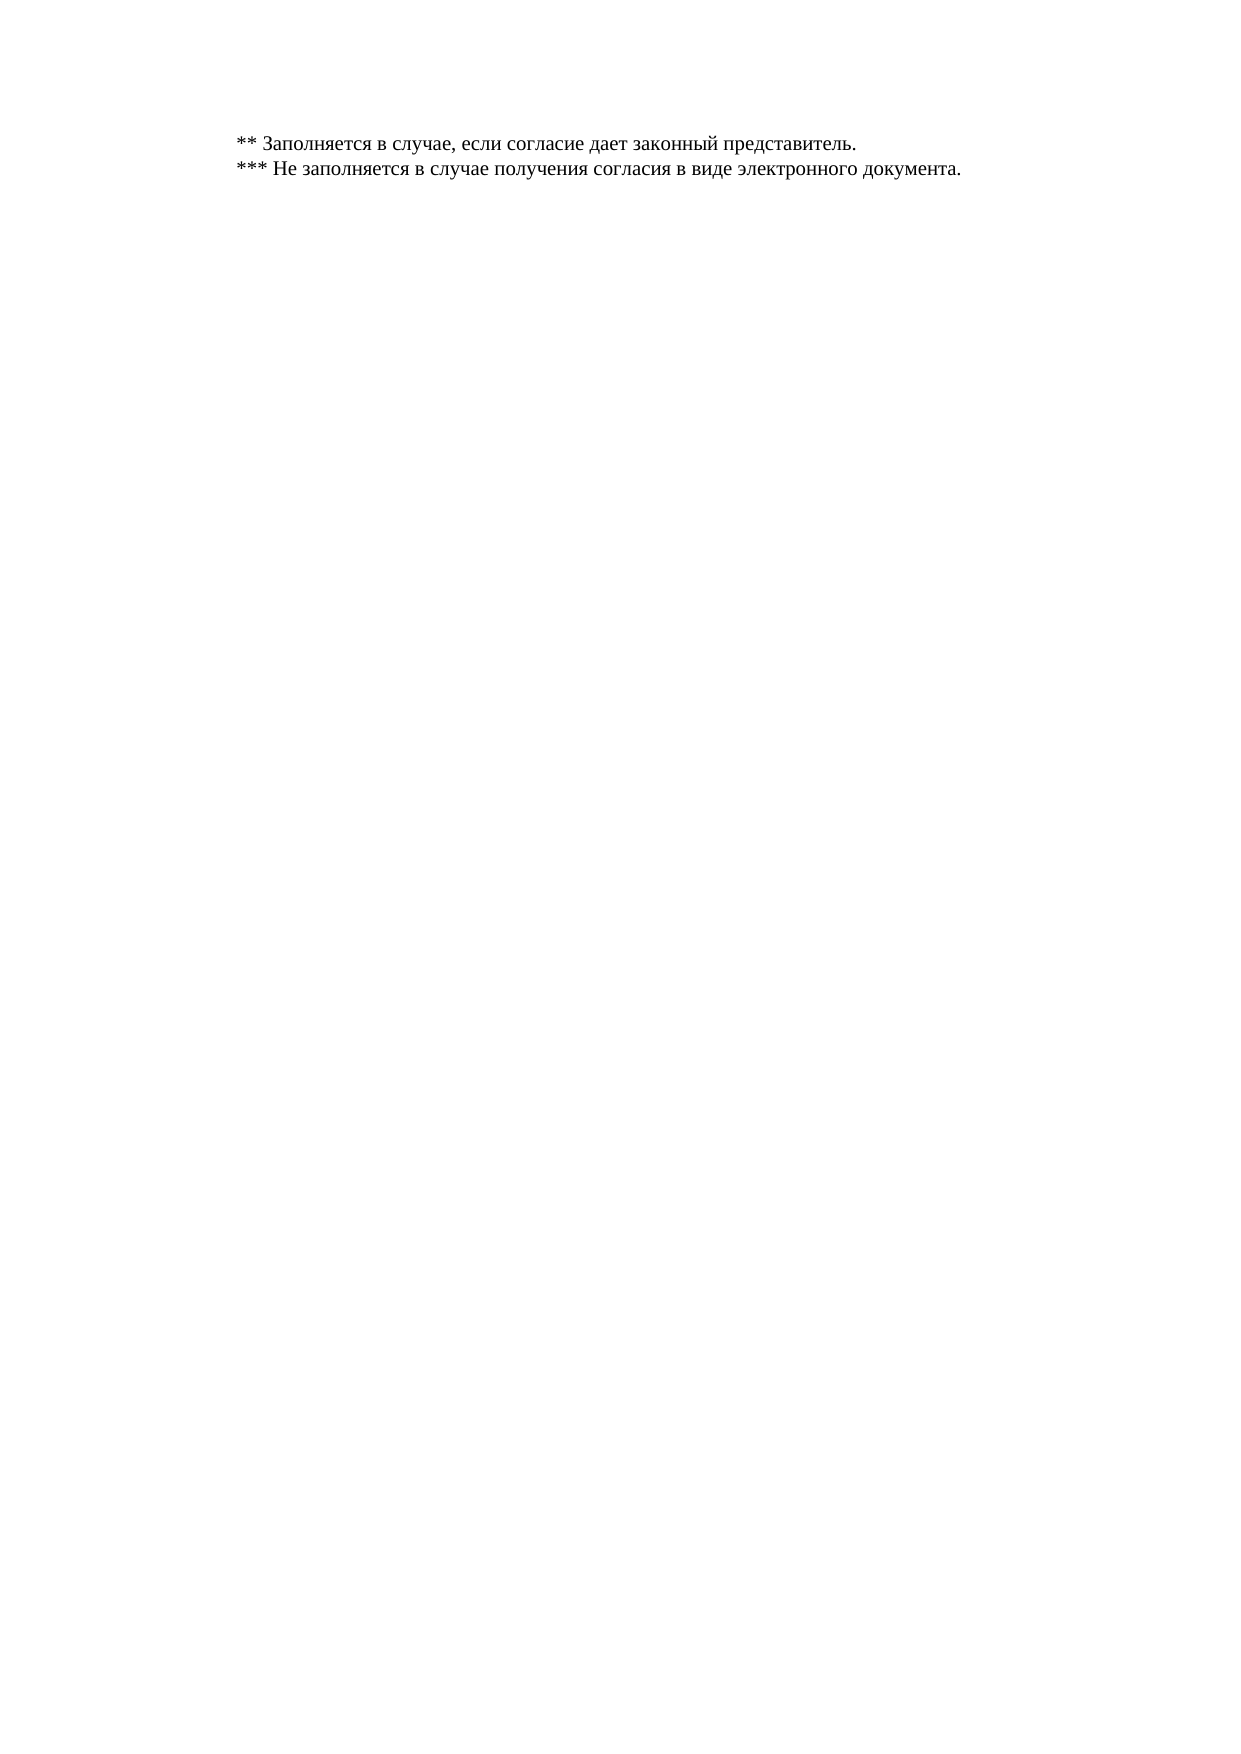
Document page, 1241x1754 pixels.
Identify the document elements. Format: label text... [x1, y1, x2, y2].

text *** Не заполняется в случае получения согласия в виде электронного документа. [177, 155, 1181, 179]
text ** Заполняется в случае, если согласие дает законный представитель. [177, 131, 1181, 155]
